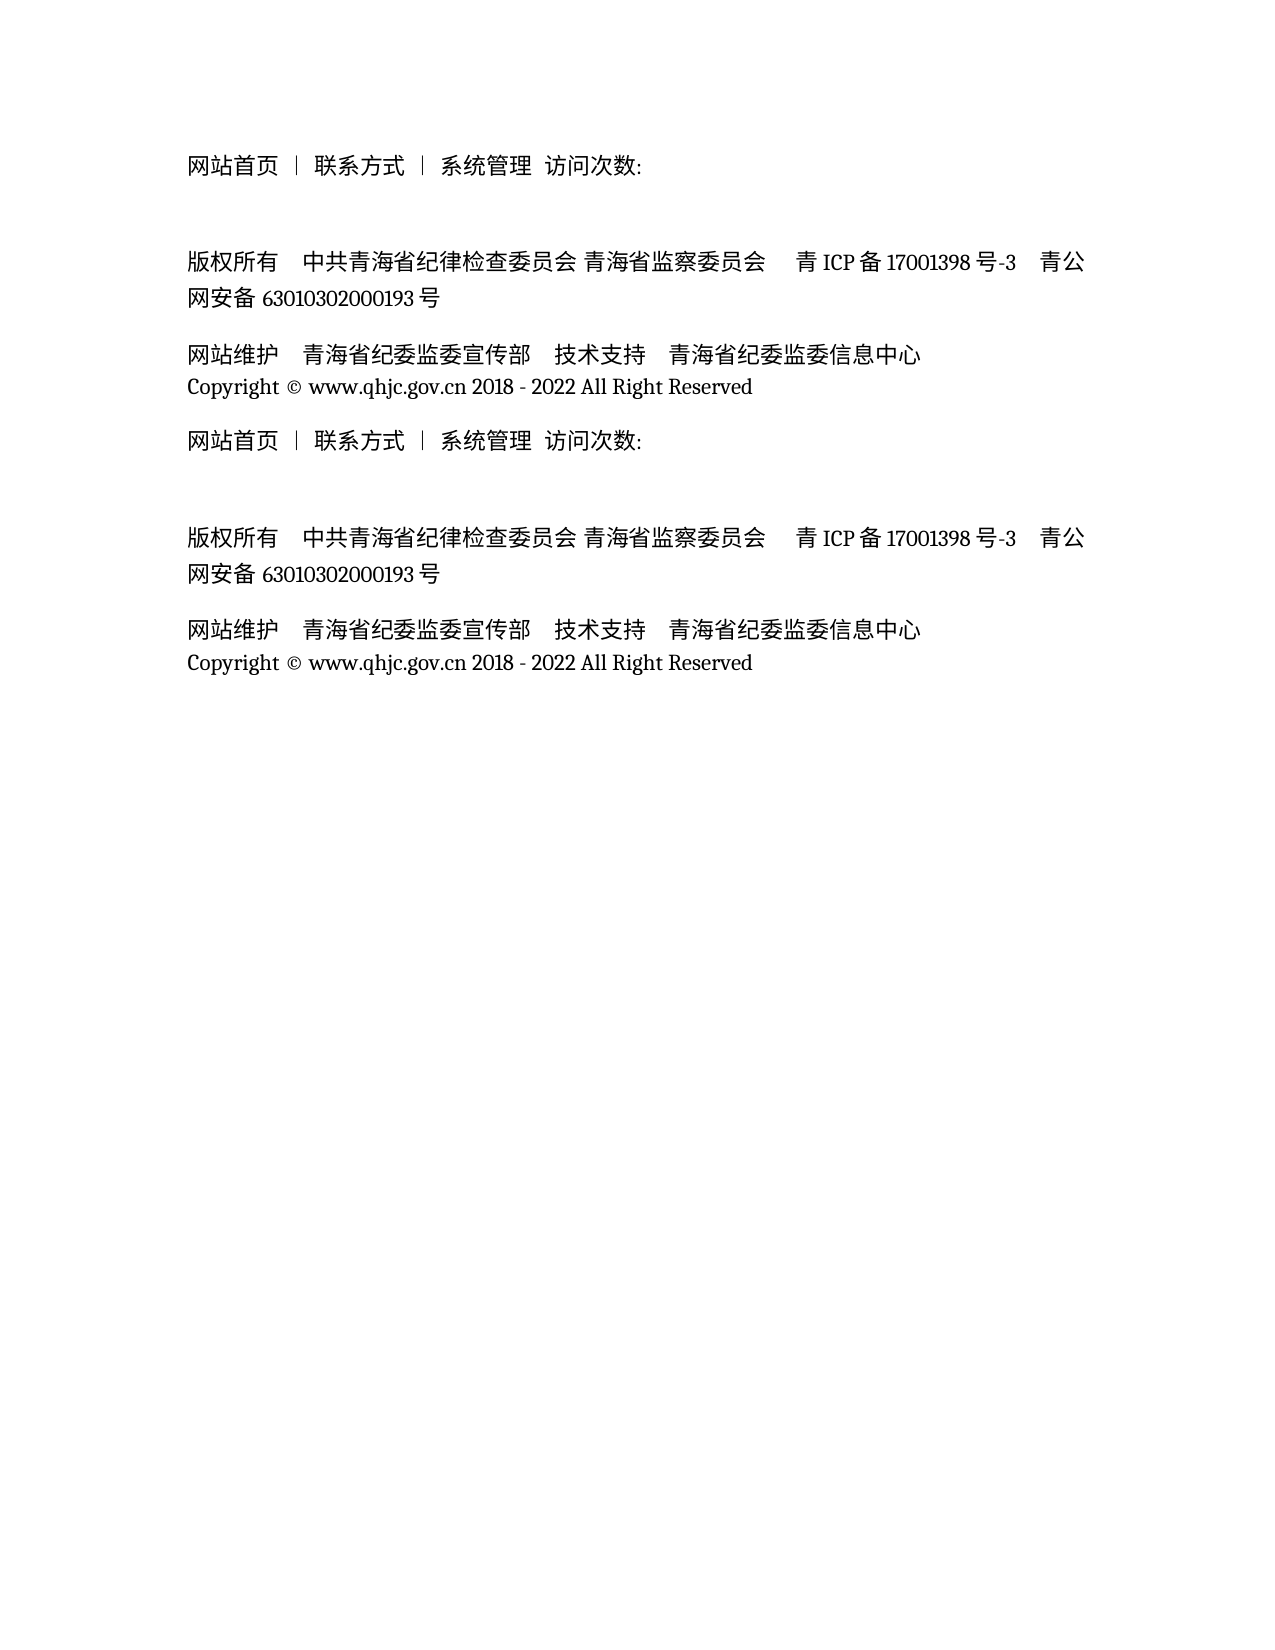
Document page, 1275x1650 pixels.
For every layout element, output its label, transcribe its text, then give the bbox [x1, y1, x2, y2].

text 网站维护 青海省纪委监委宣传部 技术支持 青海省纪委监委信息中心 Copyright © www.qhjc.gov.cn 2018 - 2022 All Right Reserved [187, 614, 1087, 676]
text 网站维护 青海省纪委监委宣传部 技术支持 青海省纪委监委信息中心 Copyright © www.qhjc.gov.cn 2018 - 2022 All Right Reserved [187, 339, 1087, 401]
text 网站首页 ︱ 联系方式 ︱ 系统管理 访问次数: 版权所有 中共青海省纪律检查委员会 青海省监察委员会 青ICP备17001398号-3 青公网安备 63010302000193号 [187, 425, 1087, 589]
text 网站首页 ︱ 联系方式 ︱ 系统管理 访问次数: 版权所有 中共青海省纪律检查委员会 青海省监察委员会 青ICP备17001398号-3 青公网安备 63010302000193号 [187, 150, 1087, 313]
